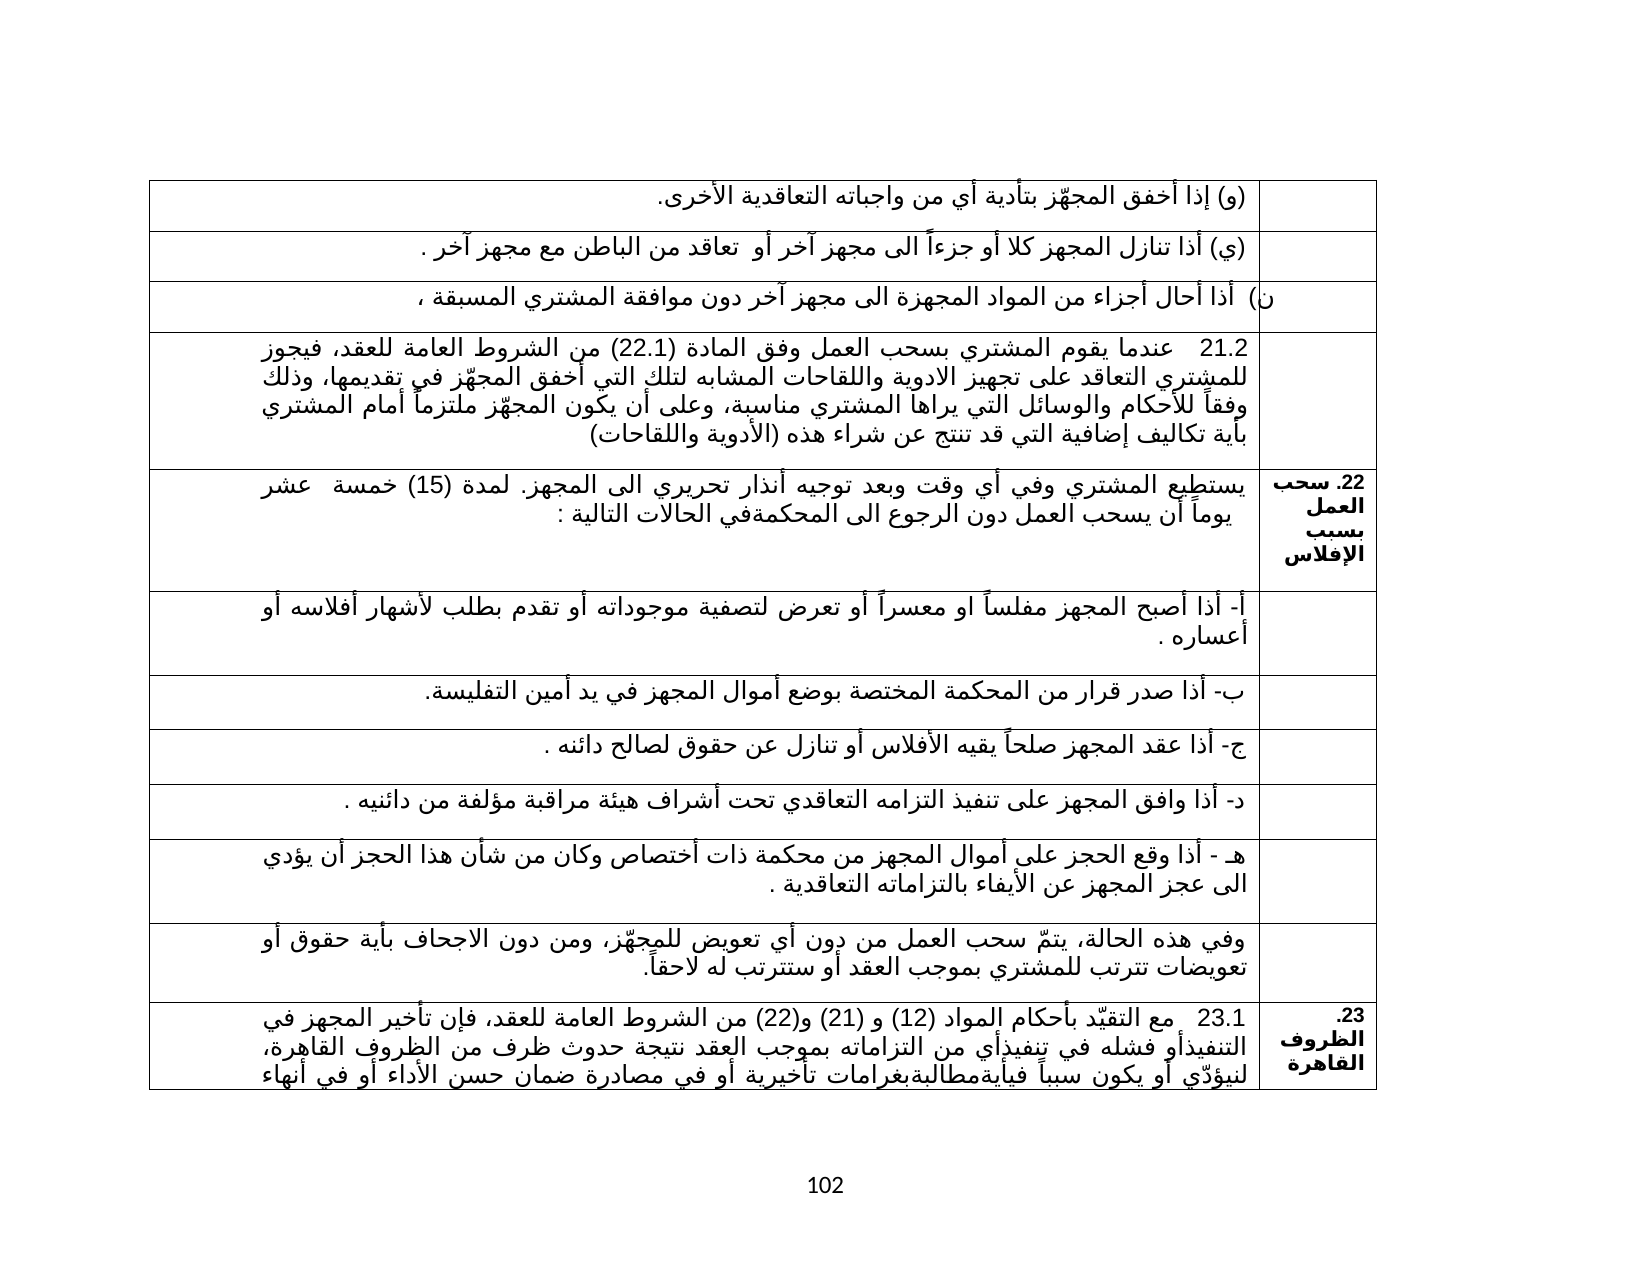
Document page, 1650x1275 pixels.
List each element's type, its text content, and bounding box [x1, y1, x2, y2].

table_cell أذا أحال أجزاء من المواد المجهزة الى مجهز آخر دون موافقة المشتري المسبقة ، [150, 282, 1259, 332]
table_cell يستطيع المشتري وفي أي وقت وبعد توجيه أنذار تحريري الى المجهز. لمدة (15) خمسة عشر يوماً أن يسحب العمل دون الرجوع الى المحكمةفي الحالات التالية : [150, 470, 1259, 591]
table_cell [1260, 282, 1376, 332]
table_cell [1260, 924, 1376, 1002]
table_cell [1260, 676, 1376, 729]
table_cell (و) إذا أخفق المجهّز بتأدية أي من واجباته التعاقدية الأخرى. [150, 181, 1259, 231]
table_cell [1260, 232, 1376, 281]
table_cell د- أذا وافق المجهز على تنفيذ التزامه التعاقدي تحت أشراف هيئة مراقبة مؤلفة من دائنيه . [150, 785, 1259, 839]
table_cell (ي) أذا تنازل المجهز كلا أو جزءاً الى مجهز آخر أو تعاقد من الباطن مع مجهز آخر . [150, 232, 1259, 281]
table_cell [1260, 785, 1376, 839]
table_cell هـ - أذا وقع الحجز على أموال المجهز من محكمة ذات أختصاص وكان من شأن هذا الحجز أن يؤدي الى عجز المجهز عن الأيفاء بالتزاماته التعاقدية . [150, 840, 1259, 922]
table_cell 21.2 عندما يقوم المشتري بسحب العمل وفق المادة (22.1) من الشروط العامة للعقد، فيجوز للمشتري التعاقد على تجهيز الادوية واللقاحات المشابه لتلك التي أخفق المجهّز في تقديمها، وذلك وفقاً للأحكام والوسائل التي يراها المشتري مناسبة، وعلى أن يكون المجهّز ملتزماً أمام المشتري بأية تكاليف إضافية التي قد تنتج عن شراء هذه (الأدوية واللقاحات) [150, 333, 1259, 469]
table_cell 22. سحب العمل بسبب الإفلاس [1260, 470, 1376, 591]
table_cell [1260, 333, 1376, 469]
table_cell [150, 1003, 1259, 1089]
table_cell ج- أذا عقد المجهز صلحاً يقيه الأفلاس أو تنازل عن حقوق لصالح دائنه . [150, 730, 1259, 784]
table_cell [1260, 730, 1376, 784]
table_cell [1260, 592, 1376, 674]
table_cell [1260, 840, 1376, 922]
table_cell 23. الظروف القاهرة [1260, 1003, 1376, 1089]
table_cell وفي هذه الحالة، يتمّ سحب العمل من دون أي تعويض للمجهّز، ومن دون الاجحاف بأية حقوق أو تعويضات تترتب للمشتري بموجب العقد أو ستترتب له لاحقاً. [150, 924, 1259, 1002]
table_cell ب- أذا صدر قرار من المحكمة المختصة بوضع أموال المجهز في يد أمين التفليسة. [150, 676, 1259, 729]
table_cell أ- أذا أصبح المجهز مفلساً او معسراً أو تعرض لتصفية موجوداته أو تقدم بطلب لأشهار أفلاسه أو أعساره . [150, 592, 1259, 674]
table_cell [1260, 181, 1376, 231]
